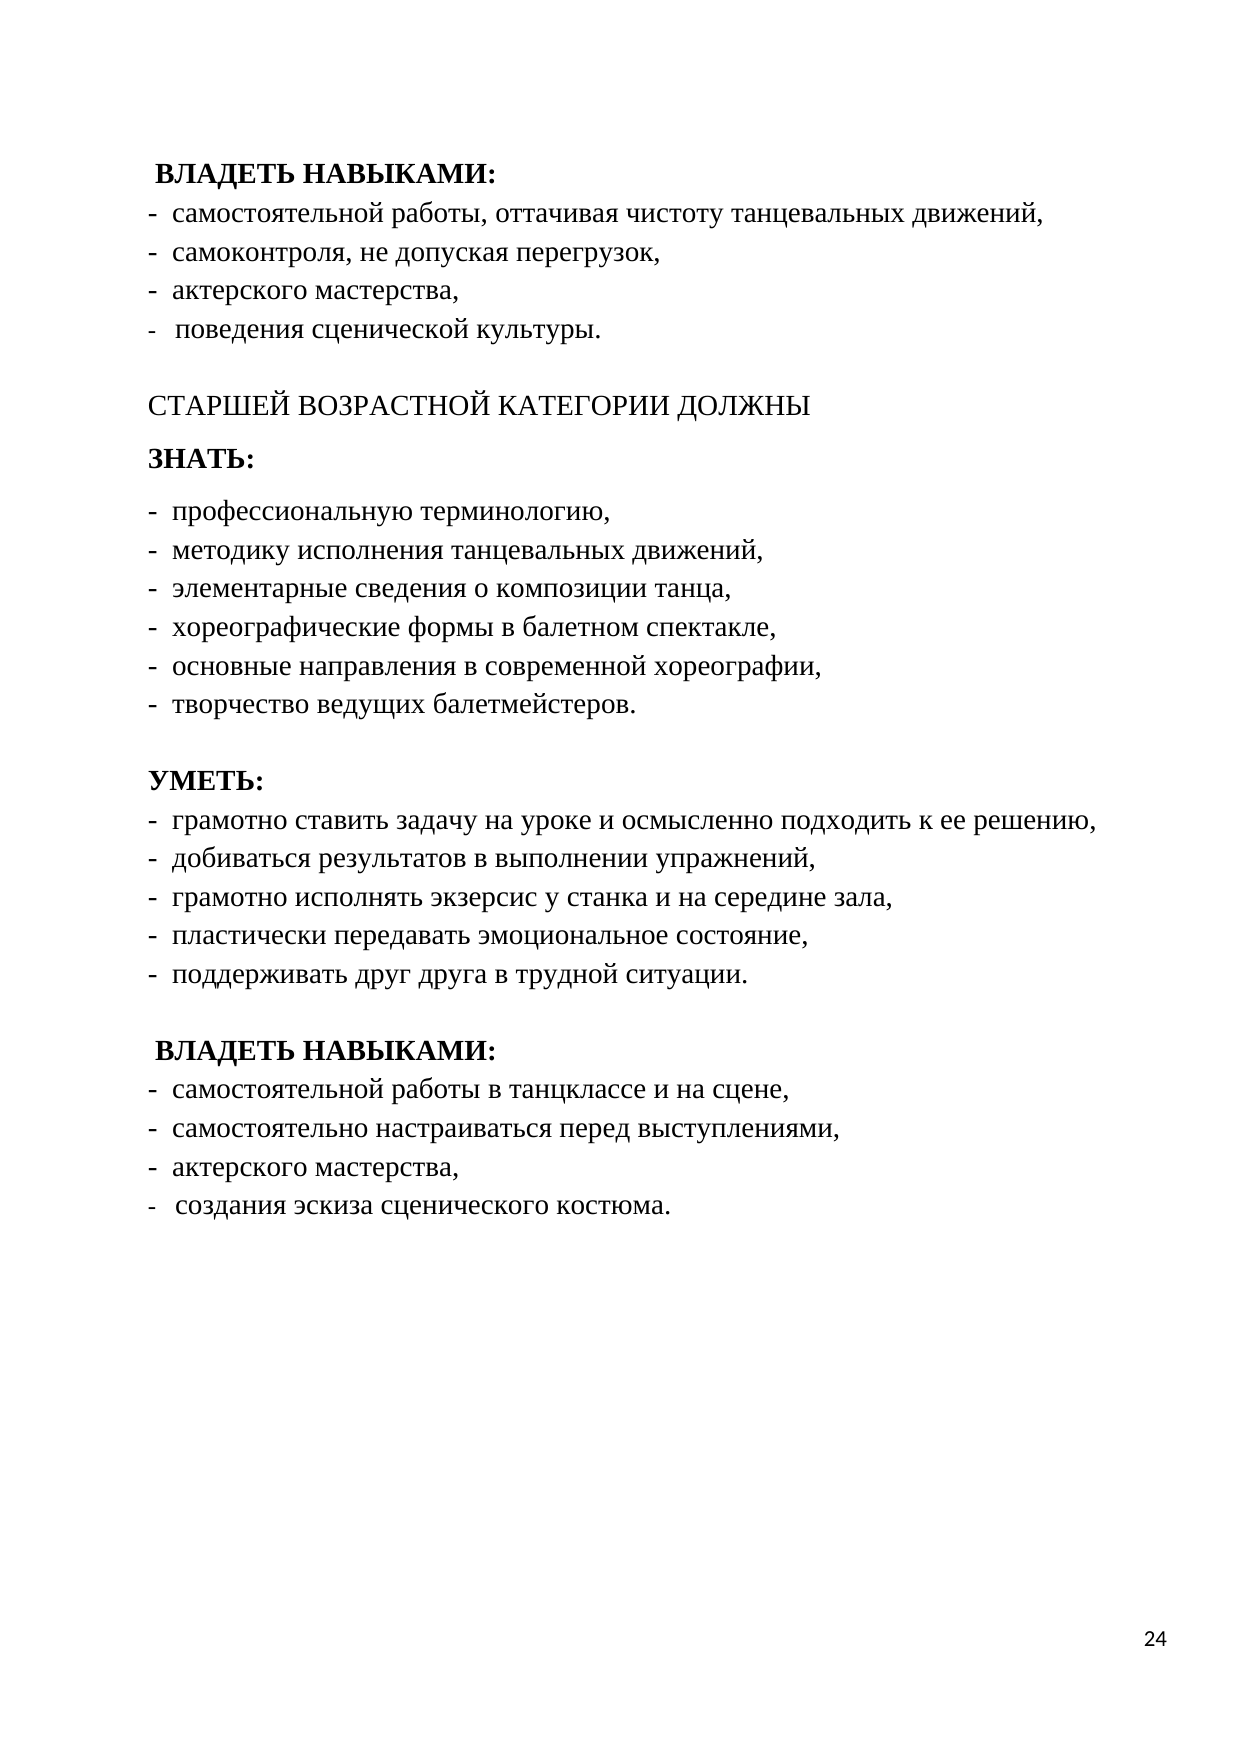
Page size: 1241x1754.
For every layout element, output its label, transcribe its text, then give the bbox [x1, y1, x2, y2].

text - самостоятельной работы в танцклассе и на сцене, [148, 1072, 1167, 1105]
text - творчество ведущих балетмейстеров. [148, 686, 1167, 720]
text - профессиональную терминологию, [148, 493, 1167, 527]
text - грамотно ставить задачу на уроке и осмысленно подходить к ее решению, [148, 802, 1167, 835]
text СТАРШЕЙ ВОЗРАСТНОЙ КАТЕГОРИИ ДОЛЖНЫ [148, 388, 1167, 421]
text - грамотно исполнять экзерсис у станка и на середине зала, [148, 879, 1167, 912]
text - добиваться результатов в выполнении упражнений, [148, 840, 1167, 874]
text - элементарные сведения о композиции танца, [148, 571, 1167, 604]
text УМЕТЬ: [148, 763, 1167, 797]
text - хореографические формы в балетном спектакле, [148, 609, 1167, 643]
text - самостоятельно настраиваться перед выступлениями, [148, 1110, 1167, 1144]
text ВЛАДЕТЬ НАВЫКАМИ: [148, 1033, 1167, 1067]
text ВЛАДЕТЬ НАВЫКАМИ: [148, 157, 1167, 190]
text - поведения сценической культуры. [148, 311, 1167, 344]
text - пластически передавать эмоциональное состояние, [148, 917, 1167, 951]
text - поддерживать друг друга в трудной ситуации. [148, 956, 1167, 989]
text - актерского мастерства, [148, 1149, 1167, 1182]
text - самоконтроля, не допуская перегрузок, [148, 234, 1167, 267]
text - актерского мастерства, [148, 272, 1167, 306]
text - основные направления в современной хореографии, [148, 648, 1167, 681]
text - самостоятельной работы, оттачивая чистоту танцевальных движений, [148, 195, 1167, 229]
text - создания эскиза сценического костюма. [148, 1187, 1167, 1221]
text - методику исполнения танцевальных движений, [148, 532, 1167, 566]
text ЗНАТЬ: [148, 441, 1167, 474]
